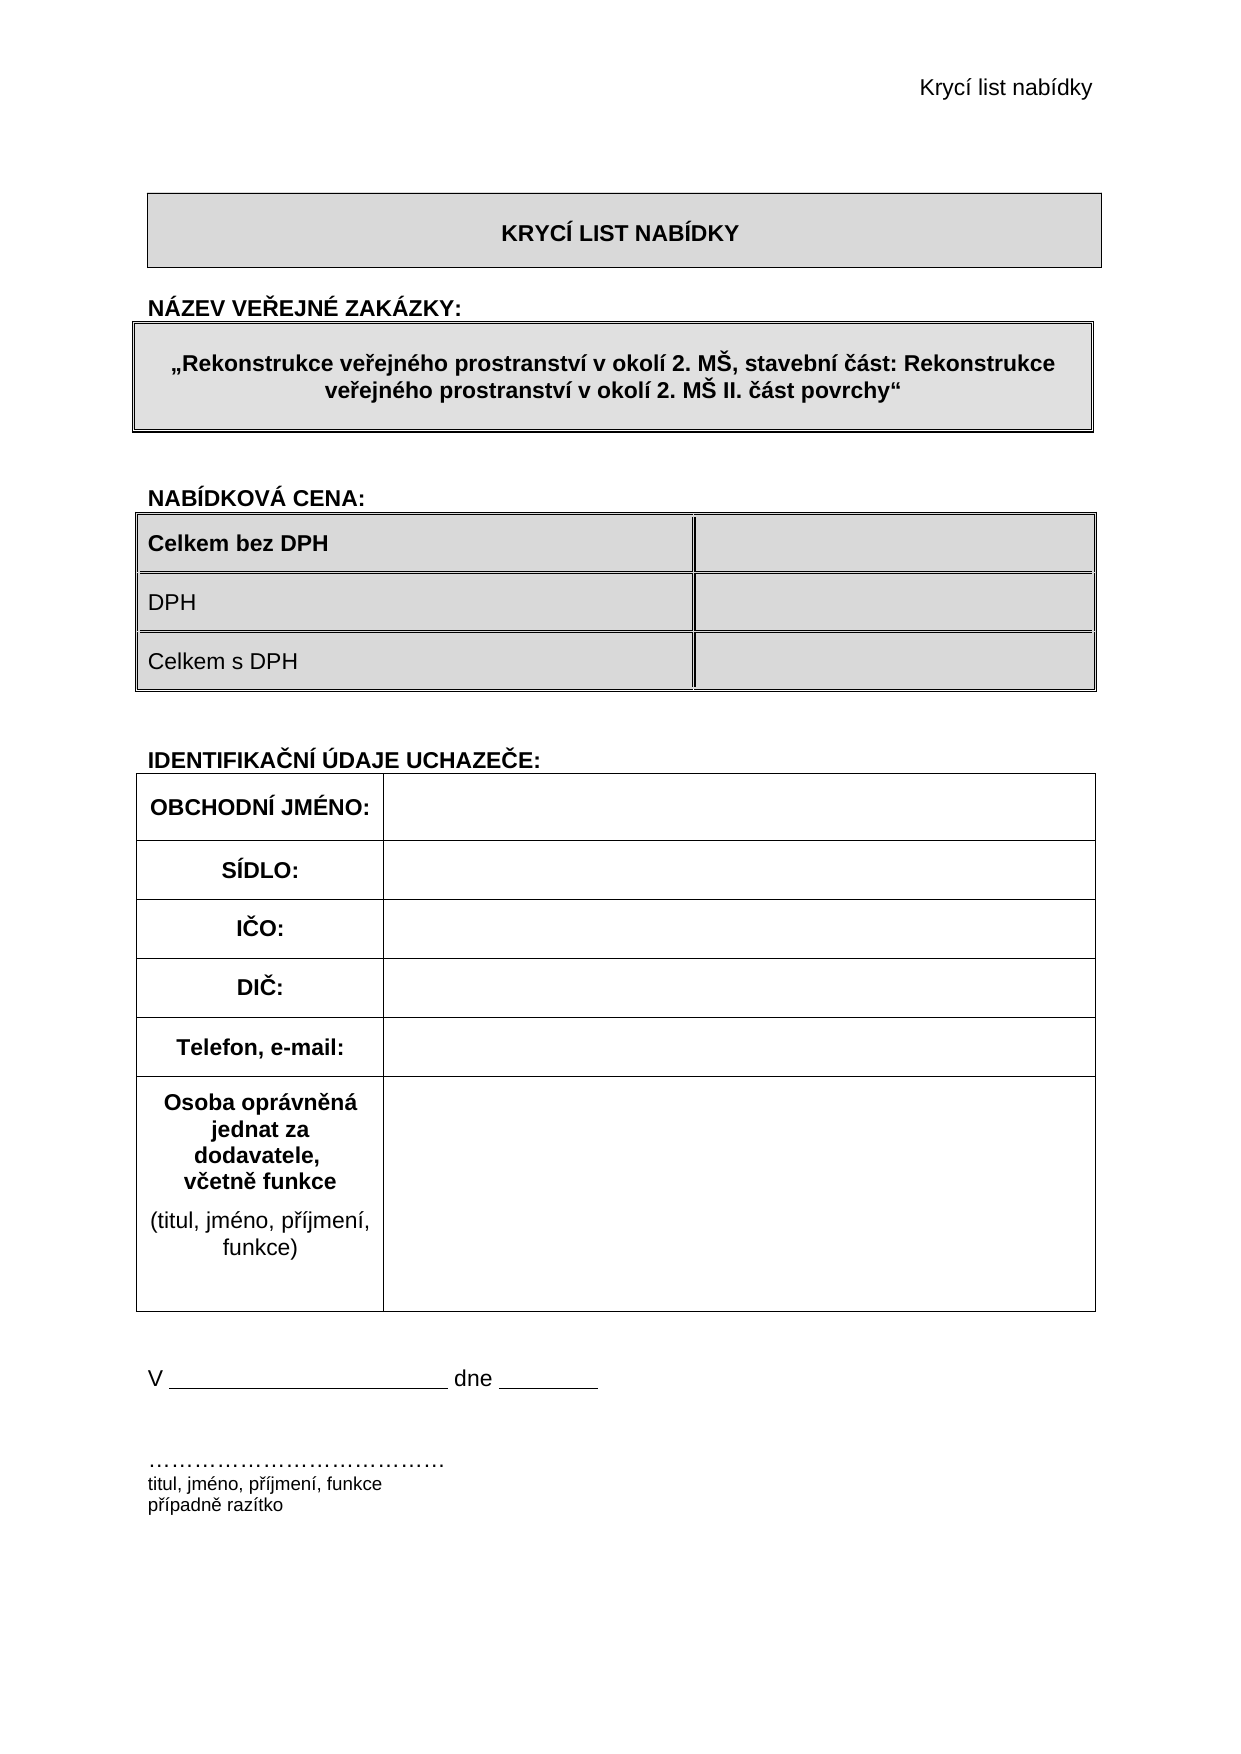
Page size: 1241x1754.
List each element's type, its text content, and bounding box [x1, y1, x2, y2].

text NABÍDKOVÁ CENA: [148, 485, 1092, 512]
table_cell DPH [138, 571, 692, 630]
table_cell [384, 1077, 1095, 1311]
table_header [694, 515, 1094, 571]
table_cell DIČ: [137, 959, 383, 1017]
text případně razítko [148, 1494, 1092, 1516]
table_cell [696, 571, 1094, 630]
table_cell Osoba oprávněná jednat za dodavatele, včetně funkce (titul, jméno, příjmení, funkce) [137, 1077, 383, 1311]
list KRYCÍ LIST NABÍDKY [148, 219, 1101, 267]
text titul, jméno, příjmení, funkce [148, 1473, 1092, 1494]
table_cell [694, 630, 1094, 689]
table_cell IČO: [137, 900, 383, 957]
table_cell [384, 841, 1095, 898]
table_cell Sídlo: [137, 841, 383, 898]
table_cell [384, 1018, 1095, 1076]
text Identifikační údaje uchazeče: [148, 747, 1092, 773]
table_header „Rekonstrukce veřejného prostranství v okolí 2. MŠ, stavební část: Rekonstrukce veřejného prostranství v okolí 2. MŠ II. část povrchy“ [135, 324, 1091, 429]
text Název veřejné zakázky: [148, 294, 1092, 321]
table_cell Celkem s DPH [138, 630, 694, 689]
table_header [384, 774, 1095, 840]
text ………………………………… [148, 1446, 1092, 1473]
table_header Obchodní jméno: [137, 774, 383, 840]
table_cell Telefon, e-mail: [137, 1018, 383, 1076]
table_cell [384, 900, 1095, 957]
table_header Celkem bez DPH [138, 513, 694, 571]
table_cell [384, 959, 1095, 1017]
text V dne [148, 1365, 1092, 1391]
